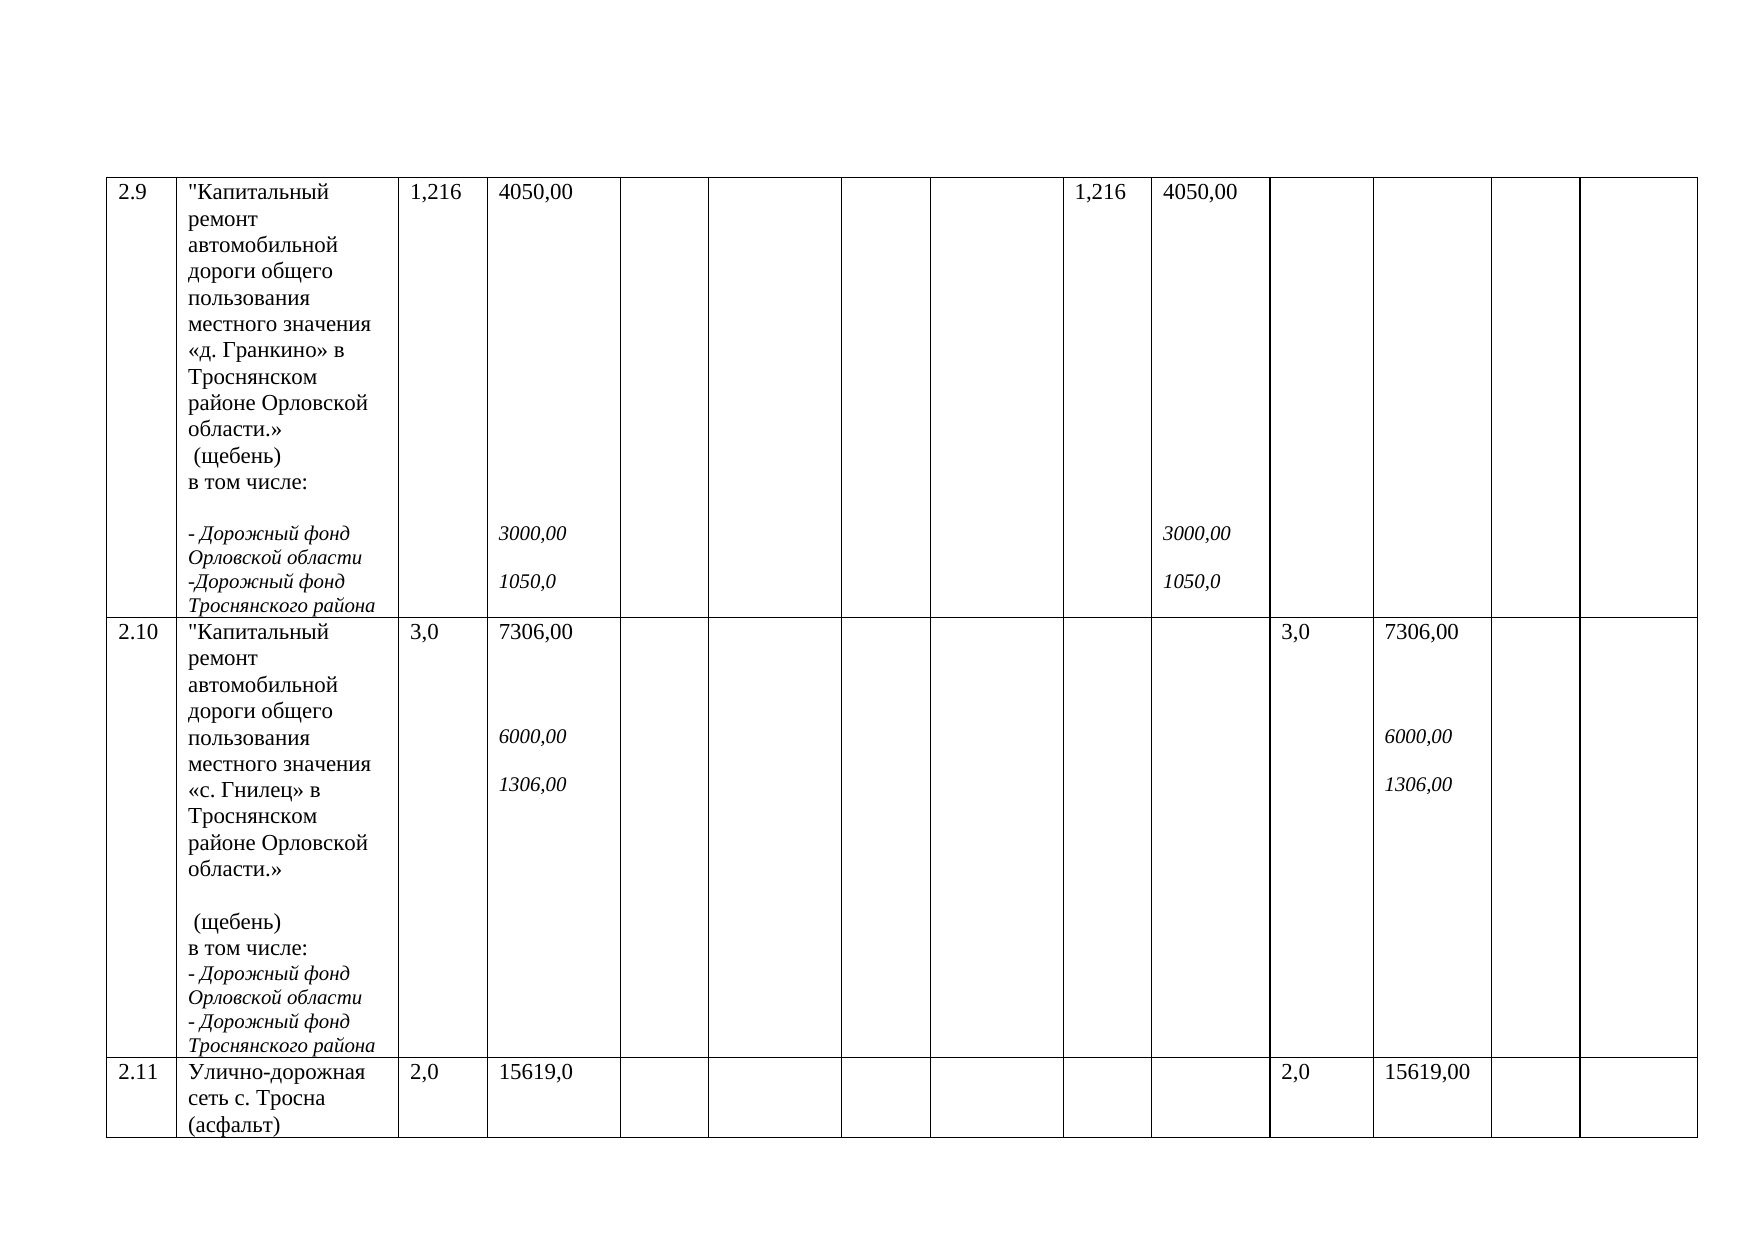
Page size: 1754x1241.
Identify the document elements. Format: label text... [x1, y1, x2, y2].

table_cell [1581, 178, 1697, 617]
table_cell [931, 178, 1063, 617]
table_cell [1271, 178, 1373, 617]
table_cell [488, 1058, 620, 1137]
table_cell [1581, 618, 1697, 1057]
table_cell 2.10 [107, 618, 176, 1057]
table_cell 7306,00 6000,00 1306,00 [488, 618, 620, 1057]
table_cell [621, 178, 708, 617]
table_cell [177, 1058, 398, 1137]
table_cell [842, 178, 930, 617]
table_cell [1581, 1058, 1697, 1137]
table_cell 3,0 [1271, 618, 1373, 1057]
table_cell 4050,00 3000,00 1050,0 [488, 178, 620, 617]
table_cell "Капитальный ремонт автомобильной дороги общего пользования местного значения «с. Гнилец» в Троснянском районе Орловской области.» (щебень) в том числе: - Дорожный фонд Орловской области - Дорожный фонд Троснянского района [177, 618, 398, 1057]
table_cell 7306,00 6000,00 1306,00 [1374, 618, 1491, 1057]
table_cell [1152, 618, 1269, 1057]
table_cell [931, 1058, 1063, 1137]
table_cell [621, 618, 708, 1057]
table_cell [1374, 178, 1491, 617]
table_cell [621, 1058, 708, 1137]
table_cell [1374, 1058, 1491, 1137]
table_cell 1,216 [399, 178, 487, 617]
table_cell [709, 618, 841, 1057]
table_cell [1492, 178, 1579, 617]
table_cell [709, 178, 841, 617]
table_cell [842, 618, 930, 1057]
table_cell 3,0 [399, 618, 487, 1057]
table_cell 1,216 [1064, 178, 1151, 617]
table_cell [1064, 618, 1151, 1057]
table_cell [842, 1058, 930, 1137]
table_cell [1492, 618, 1579, 1057]
table_cell [1492, 1058, 1579, 1137]
table_cell [931, 618, 1063, 1057]
table_cell 2.11 [107, 1058, 176, 1137]
table_cell [1152, 1058, 1269, 1137]
table_cell [709, 1058, 841, 1137]
table_cell [1064, 1058, 1151, 1137]
table_cell "Капитальный ремонт автомобильной дороги общего пользования местного значения «д. Гранкино» в Троснянском районе Орловской области.» (щебень) в том числе: - Дорожный фонд Орловской области -Дорожный фонд Троснянского района [177, 178, 398, 617]
table_cell 4050,00 3000,00 1050,0 [1152, 178, 1269, 617]
table_cell 2.9 [107, 178, 176, 617]
table_cell 2,0 [399, 1058, 487, 1137]
table_cell 2,0 [1271, 1058, 1373, 1137]
